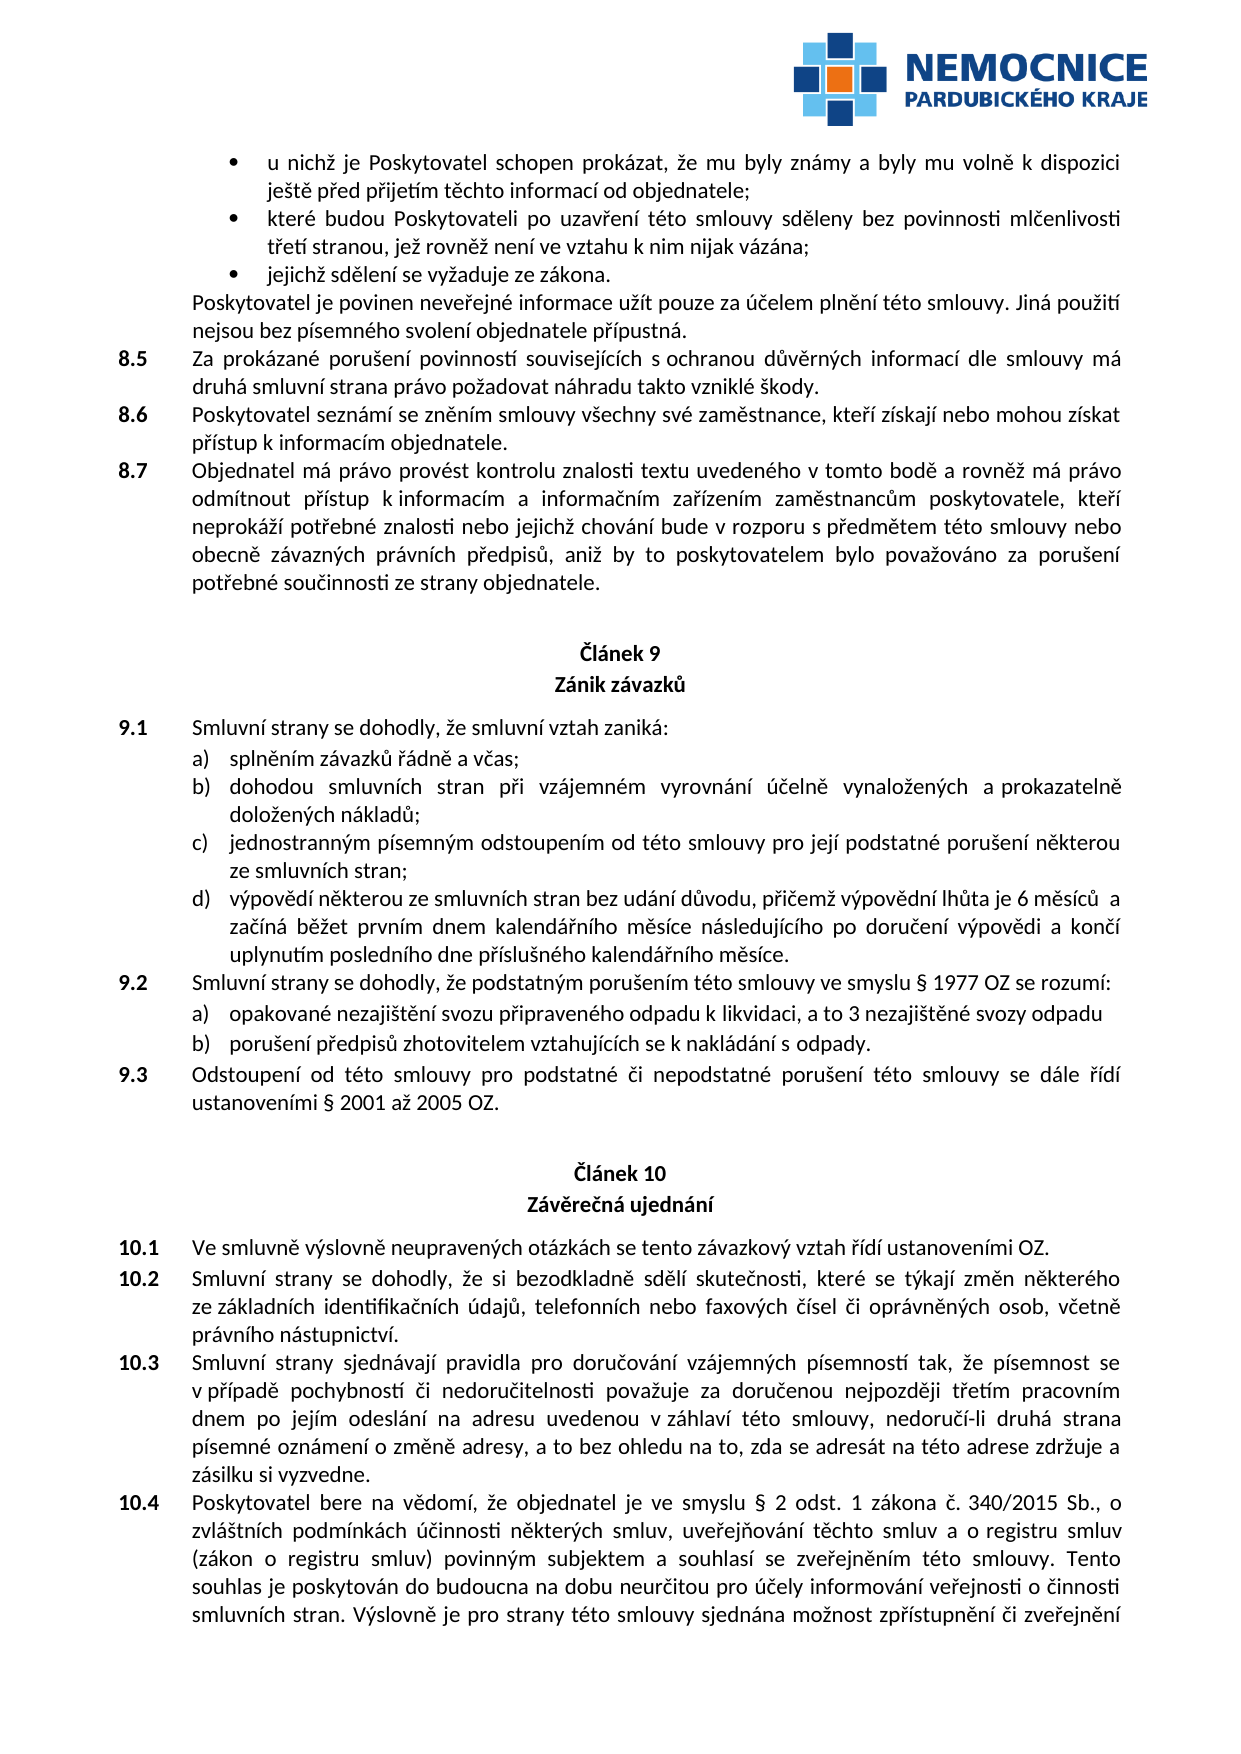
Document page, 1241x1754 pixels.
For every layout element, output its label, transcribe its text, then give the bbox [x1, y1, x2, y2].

list jejichž sdělení se vyžaduje ze zákona. [229, 260, 1122, 288]
text 10.3 Smluvní strany sjednávají pravidla pro doručování vzájemných písemností tak, že písemnost se v případě pochybností či nedoručitelnosti považuje za doručenou nejpozději třetím pracovním dnem po jejím odeslání na adresu uvedenou v záhlaví této smlouvy, nedoručí-li druhá strana písemné oznámení o změně adresy, a to bez ohledu na to, zda se adresát na této adrese zdržuje a zásilku si vyzvedne. [118, 1348, 1122, 1488]
text 10.2 Smluvní strany se dohodly, že si bezodkladně sdělí skutečnosti, které se týkají změn některého ze základních identifikačních údajů, telefonních nebo faxových čísel či oprávněných osob, včetně právního nástupnictví. [118, 1264, 1122, 1348]
subtitle Článek 9 [118, 639, 1122, 667]
list výpovědí některou ze smluvních stran bez udání důvodu, přičemž výpovědní lhůta je 6 měsíců a začíná běžet prvním dnem kalendářního měsíce následujícího po doručení výpovědi a končí uplynutím posledního dne příslušného kalendářního měsíce. [192, 884, 1122, 968]
list splněním závazků řádně a včas; [192, 744, 1122, 772]
text 10.1 Ve smluvně výslovně neupravených otázkách se tento závazkový vztah řídí ustanoveními OZ. [118, 1233, 1122, 1262]
list Poskytovatel seznámí se zněním smlouvy všechny své zaměstnance, kteří získají nebo mohou získat přístup k informacím objednatele. [118, 400, 1122, 456]
text Závěrečná ujednání [118, 1190, 1122, 1218]
list dohodou smluvních stran při vzájemném vyrovnání účelně vynaložených a prokazatelně doložených nákladů; [192, 772, 1122, 828]
list Poskytovatel je povinen neveřejné informace užít pouze za účelem plnění této smlouvy. Jiná použití nejsou bez písemného svolení objednatele přípustná. [192, 288, 1122, 344]
subtitle Zánik závazků [118, 670, 1122, 698]
list Smluvní strany se dohodly, že podstatným porušením této smlouvy ve smyslu § se rozumí: [118, 968, 1122, 996]
list porušení předpisů zhotovitelem vztahujících se k nakládání s odpady. [192, 1029, 1122, 1058]
list které budou Poskytovateli po uzavření této smlouvy sděleny bez povinnosti mlčenlivosti třetí stranou, jež rovněž není ve vztahu k nim nijak vázána; [229, 204, 1122, 260]
list 8.5 Za prokázané porušení povinností souvisejících s ochranou důvěrných informací dle smlouvy má druhá smluvní strana právo požadovat náhradu takto vzniklé škody. [118, 344, 1122, 400]
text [118, 1488, 1122, 1628]
list Smluvní strany se dohodly, že smluvní vztah zaniká: [118, 713, 1122, 741]
picture [792, 31, 1148, 127]
subtitle Článek 10 [118, 1159, 1122, 1188]
list Objednatel má právo provést kontrolu znalosti textu uvedeného v tomto bodě a rovněž má právo odmítnout přístup k informacím a informačním zařízením zaměstnancům poskytovatele, kteří neprokáží potřebné znalosti nebo jejichž chování bude v rozporu s předmětem této smlouvy nebo obecně závazných právních předpisů, aniž by to poskytovatelem bylo považováno za porušení potřebné součinnosti ze strany objednatele. [118, 456, 1122, 596]
list u nichž je Poskytovatel schopen prokázat, že mu byly známy a byly mu volně k dispozici ještě před přijetím těchto informací od objednatele; [229, 148, 1122, 204]
text 9.3 Odstoupení od této smlouvy pro podstatné či nepodstatné porušení této smlouvy se dále řídí ustanoveními § 2001 až . [118, 1060, 1122, 1116]
list opakované nezajištění svozu připraveného odpadu k likvidaci, a to 3 nezajištěné svozy odpadu [192, 999, 1122, 1027]
list jednostranným písemným odstoupením od této smlouvy pro její podstatné porušení některou ze smluvních stran; [192, 828, 1122, 884]
